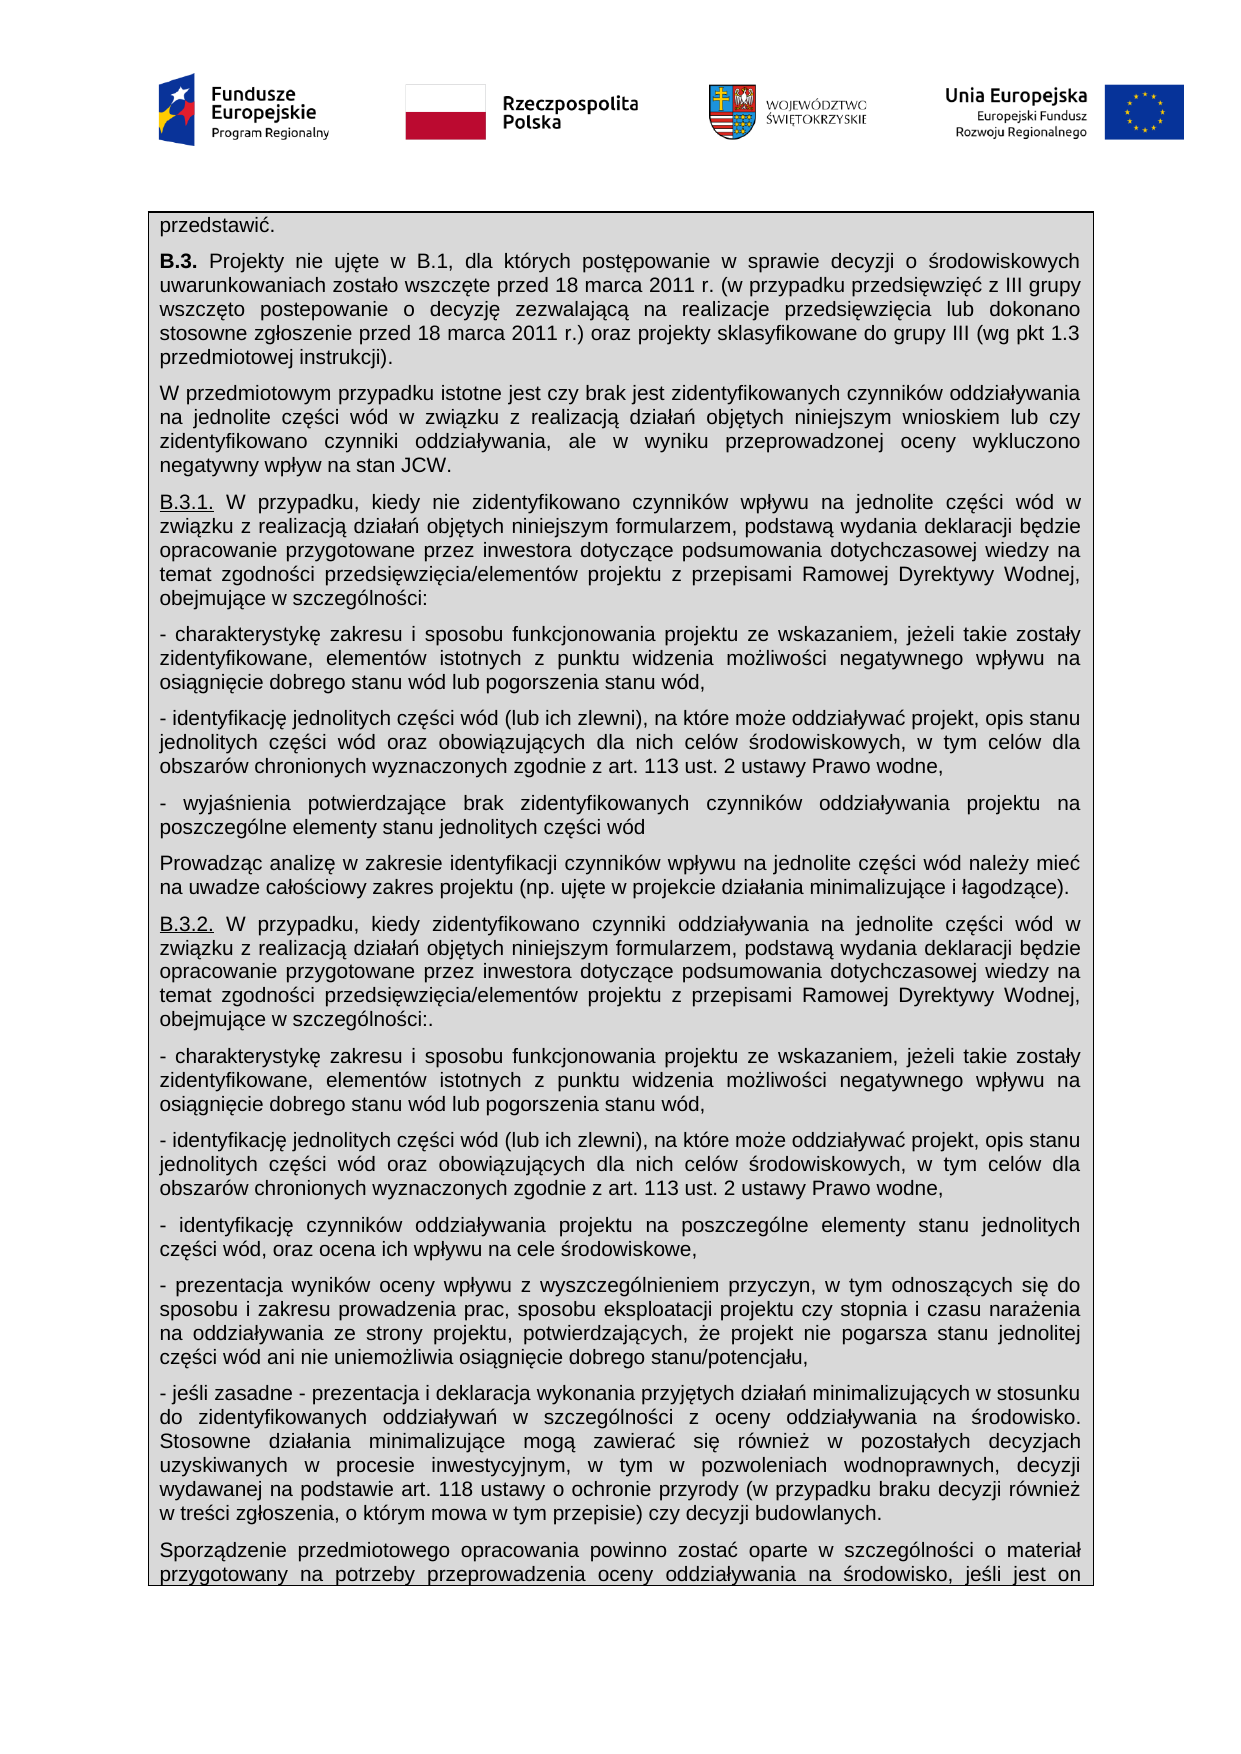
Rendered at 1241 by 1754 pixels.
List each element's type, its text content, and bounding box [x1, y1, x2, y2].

picture [158, 73, 329, 146]
picture [709, 73, 867, 146]
picture [405, 73, 638, 146]
picture [946, 73, 1184, 146]
